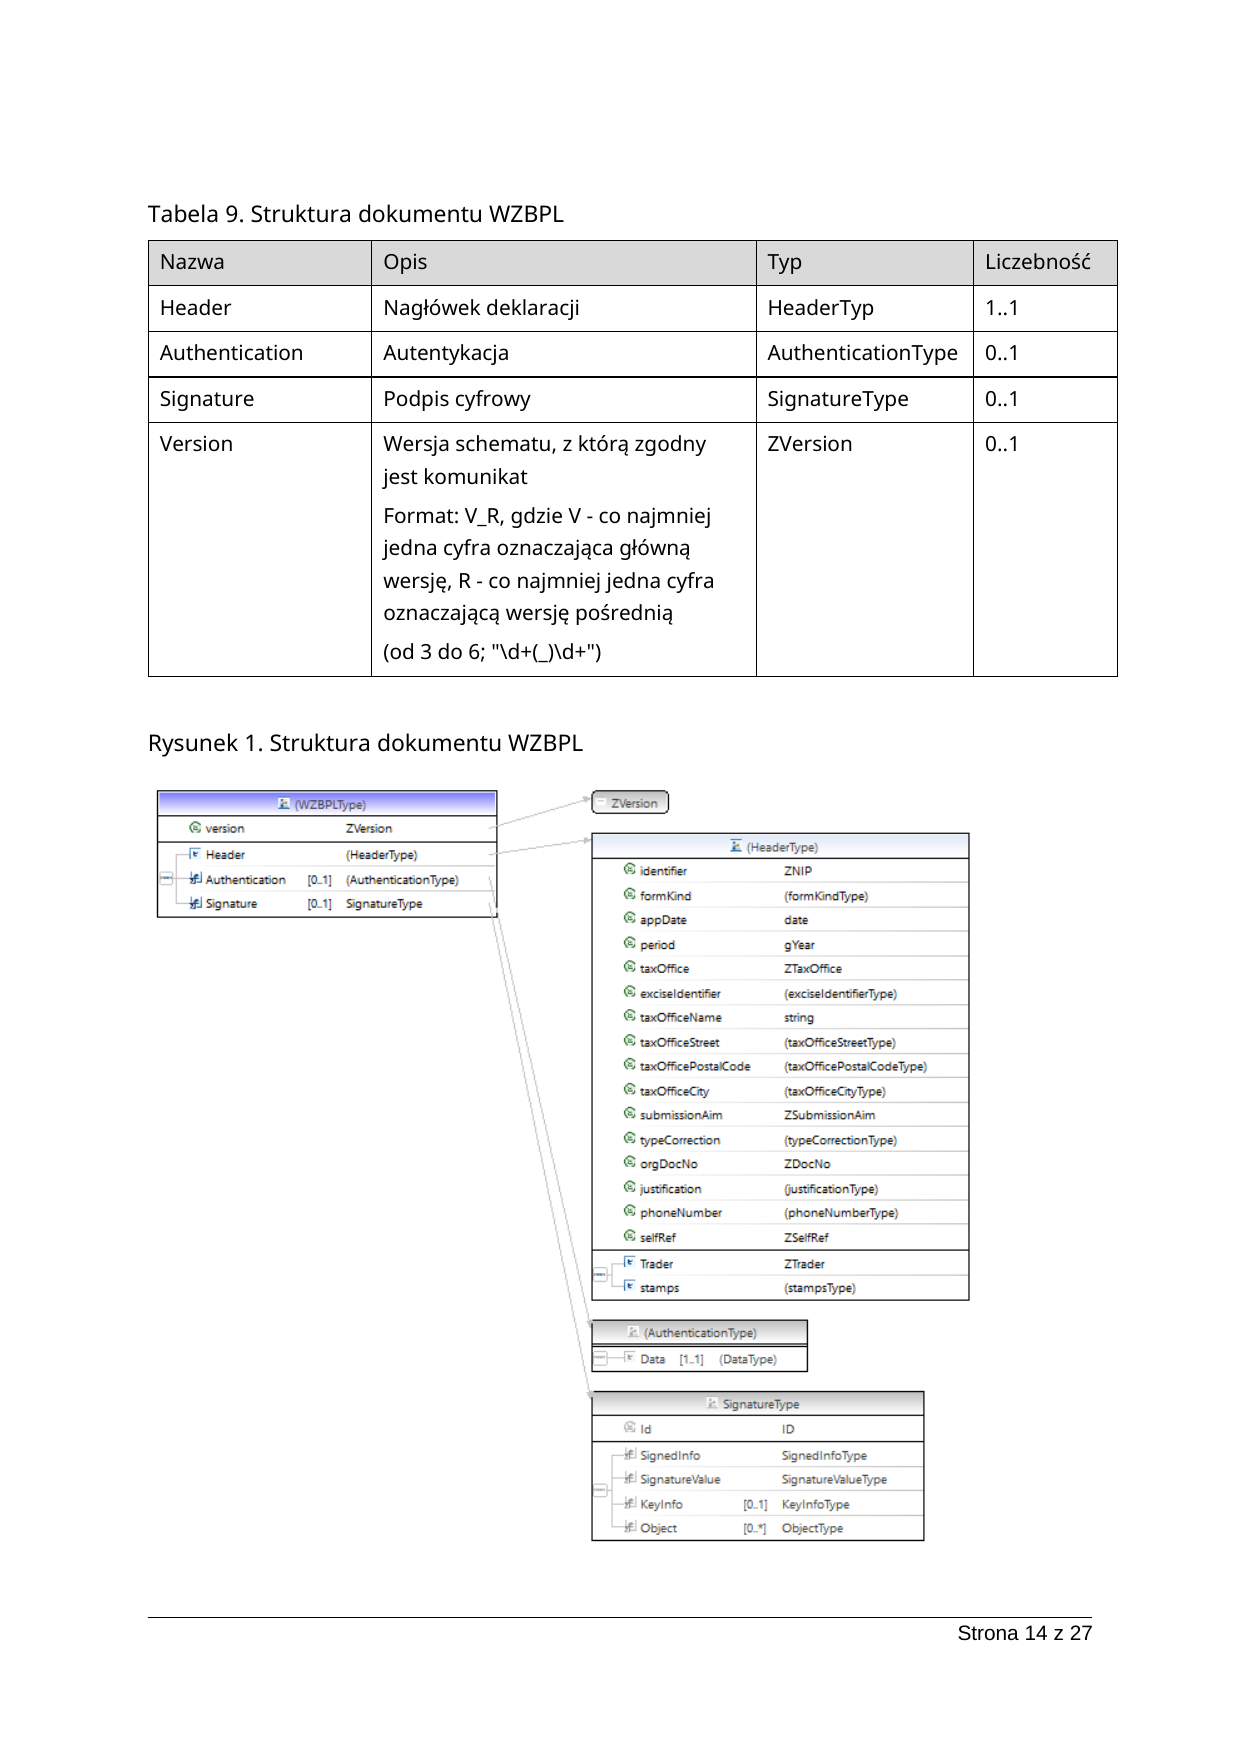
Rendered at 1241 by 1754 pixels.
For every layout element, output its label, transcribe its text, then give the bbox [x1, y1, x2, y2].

text Rysunek 1. Struktura dokumentu WZBPL [148, 727, 1092, 758]
table_cell 1..1 [974, 286, 1117, 331]
table_cell Header [149, 286, 371, 331]
table_cell Nagłówek deklaracji [372, 286, 756, 331]
table_cell Authentication [149, 332, 371, 376]
table_cell 0..1 [974, 332, 1117, 376]
table_cell SignatureType [757, 378, 973, 422]
table_cell AuthenticationType [757, 332, 973, 376]
table_header Nazwa [149, 241, 371, 285]
table_cell HeaderTyp [757, 286, 973, 331]
table_cell Version [149, 423, 371, 676]
table_header Typ [757, 241, 973, 285]
table_cell 0..1 [974, 423, 1117, 676]
table_cell ZVersion [757, 423, 973, 676]
table_cell Podpis cyfrowy [372, 378, 756, 422]
table_header Opis [372, 241, 756, 285]
table_cell Autentykacja [372, 332, 756, 376]
table_cell Signature [149, 378, 371, 422]
picture [147, 779, 986, 1555]
table_cell 0..1 [974, 378, 1117, 422]
table_cell Wersja schematu, z którą zgodny jest komunikat Format: V_R, gdzie V - co najmniej jedna cyfra oznaczająca główną wersję, R - co najmniej jedna cyfra oznaczającą wersję pośrednią (od 3 do 6; "\d+(_)\d+") [372, 423, 756, 676]
table_header Liczebność [974, 241, 1117, 285]
